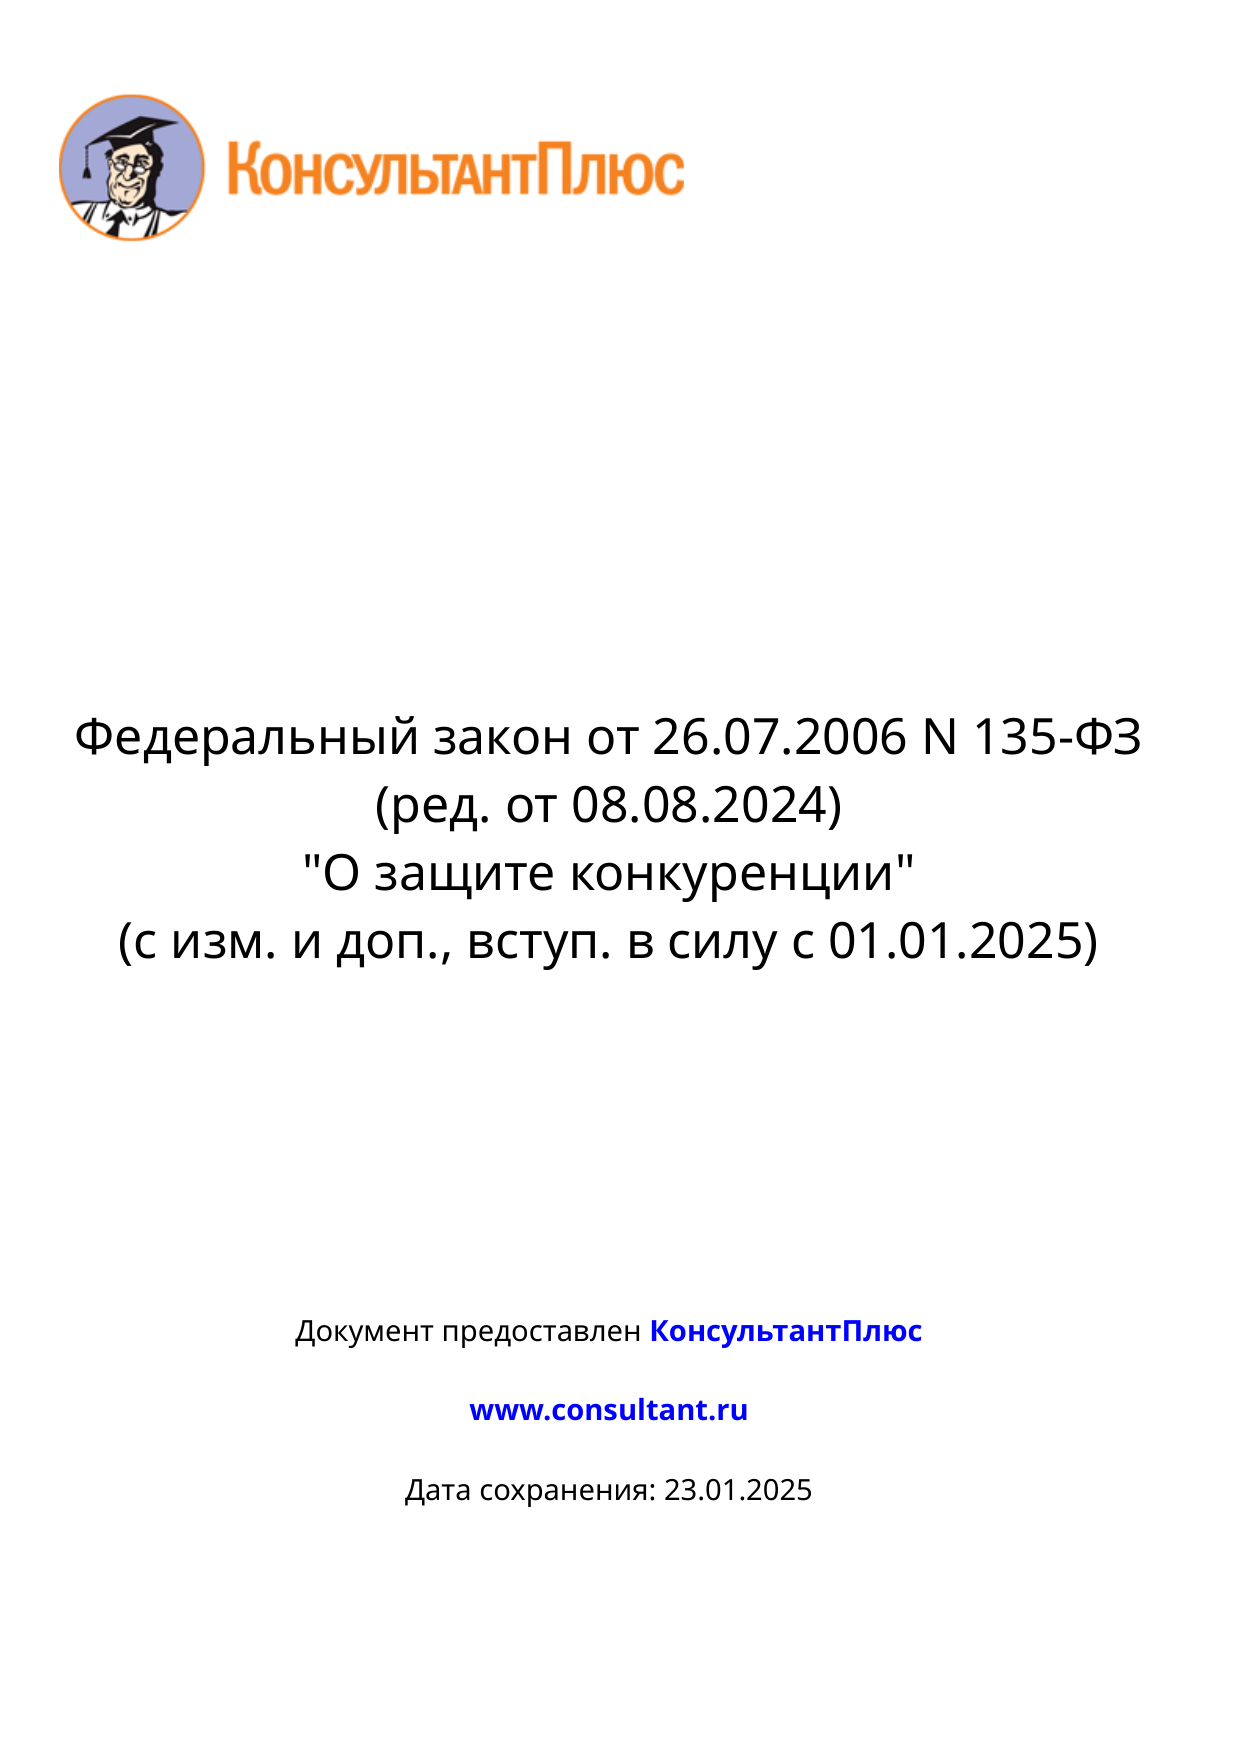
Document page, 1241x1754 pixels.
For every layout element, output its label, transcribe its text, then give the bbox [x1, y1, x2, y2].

table_cell Документ предоставлен КонсультантПлюс www.consultant.ru Дата сохранения: 23.01.2025 [51, 1272, 1167, 1587]
table_cell Федеральный закон от 26.07.2006 N 135-ФЗ (ред. от 08.08.2024) "О защите конкуренции" (с изм. и доп., вступ. в силу с 01.01.2025) [51, 403, 1167, 1272]
table_header [51, 88, 1167, 403]
picture [59, 93, 684, 243]
